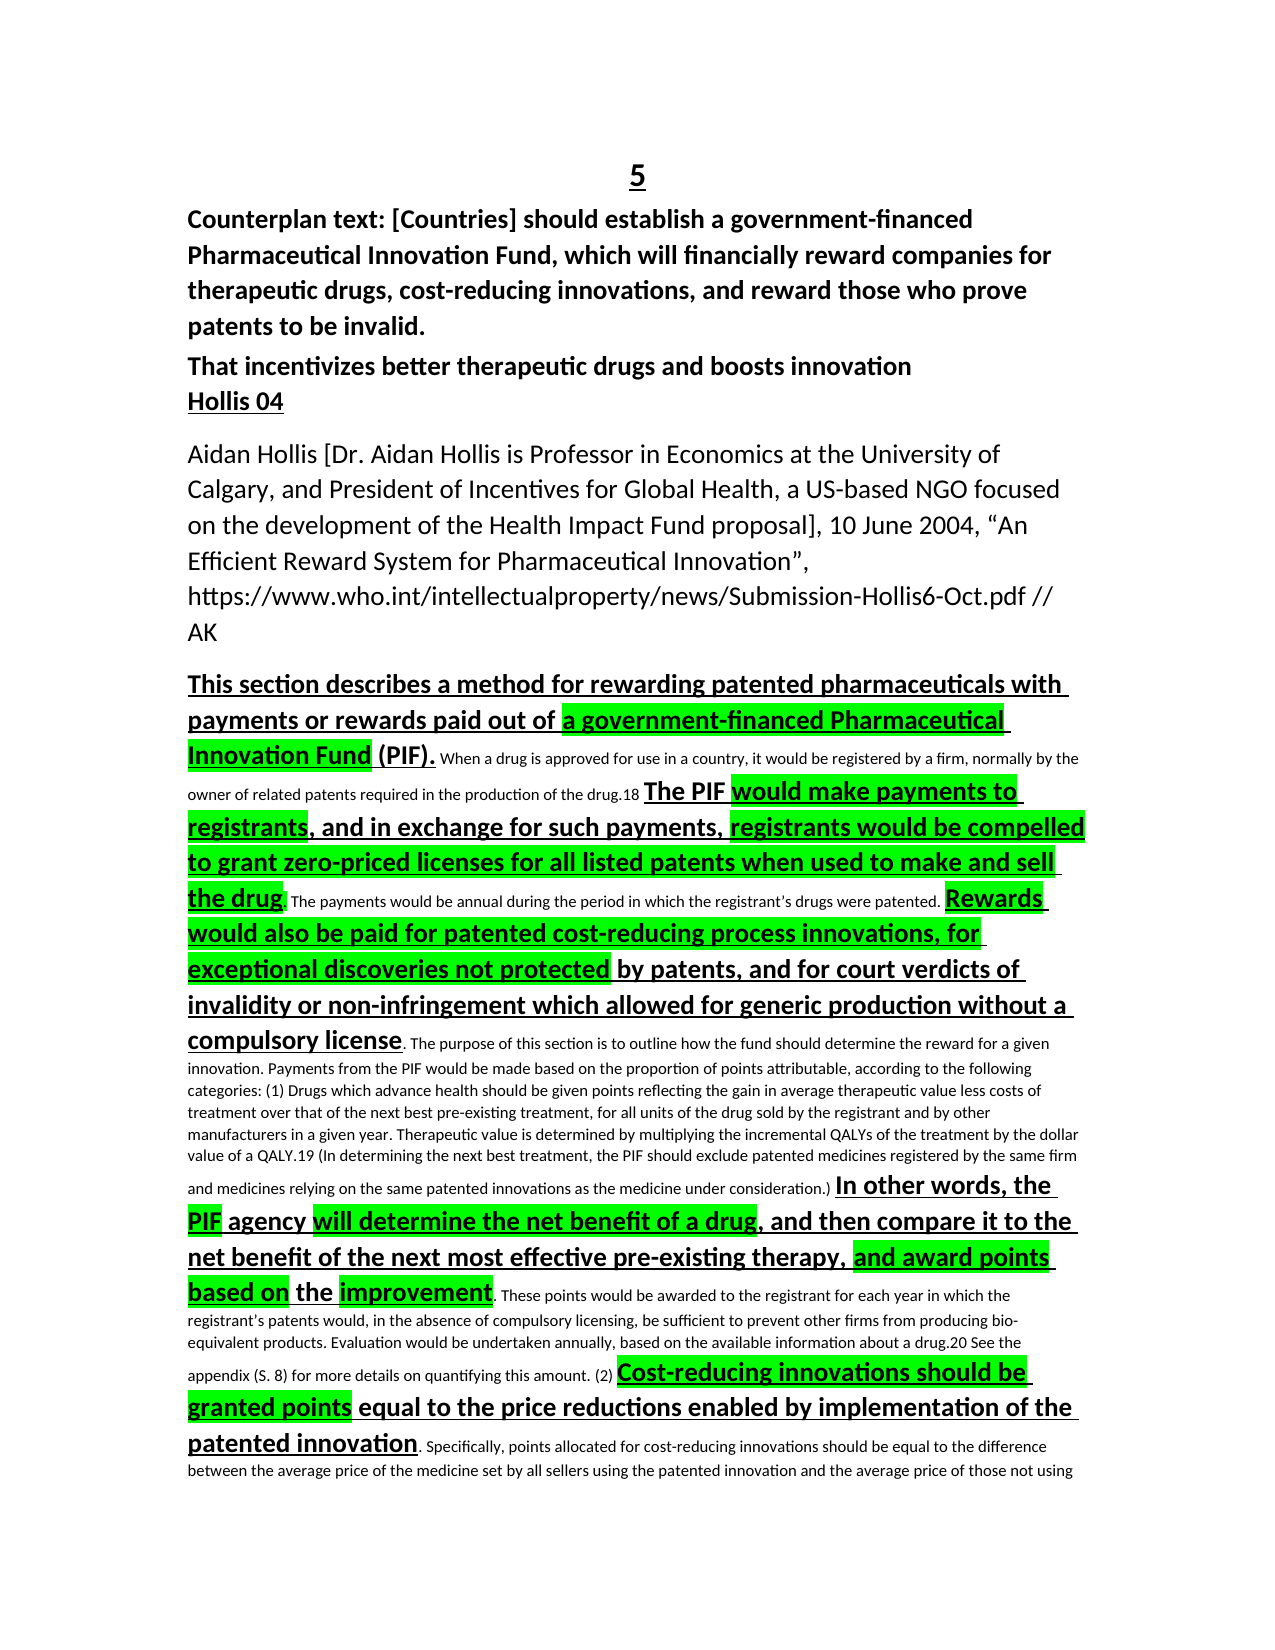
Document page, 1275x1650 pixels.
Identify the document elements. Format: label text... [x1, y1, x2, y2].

subtitle That incentivizes better therapeutic drugs and boosts innovation [187, 349, 1087, 382]
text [187, 667, 1087, 1481]
text Hollis 04 [187, 384, 1087, 418]
subtitle 5 [187, 154, 1087, 195]
subtitle Counterplan text: [Countries] should establish a government-financed Pharmaceutical Innovation Fund, which will financially reward companies for therapeutic drugs, cost-reducing innovations, and reward those who prove patents to be invalid. [187, 202, 1087, 342]
text Aidan Hollis [Dr. Aidan Hollis is Professor in Economics at the University of Calgary, and President of Incentives for Global Health, a US-based NGO focused on the development of the Health Impact Fund proposal], 10 June 2004, “An Efficient Reward System for Pharmaceutical Innovation”, https://www.who.int/intellectualproperty/news/Submission-Hollis6-Oct.pdf // AK [187, 437, 1087, 648]
